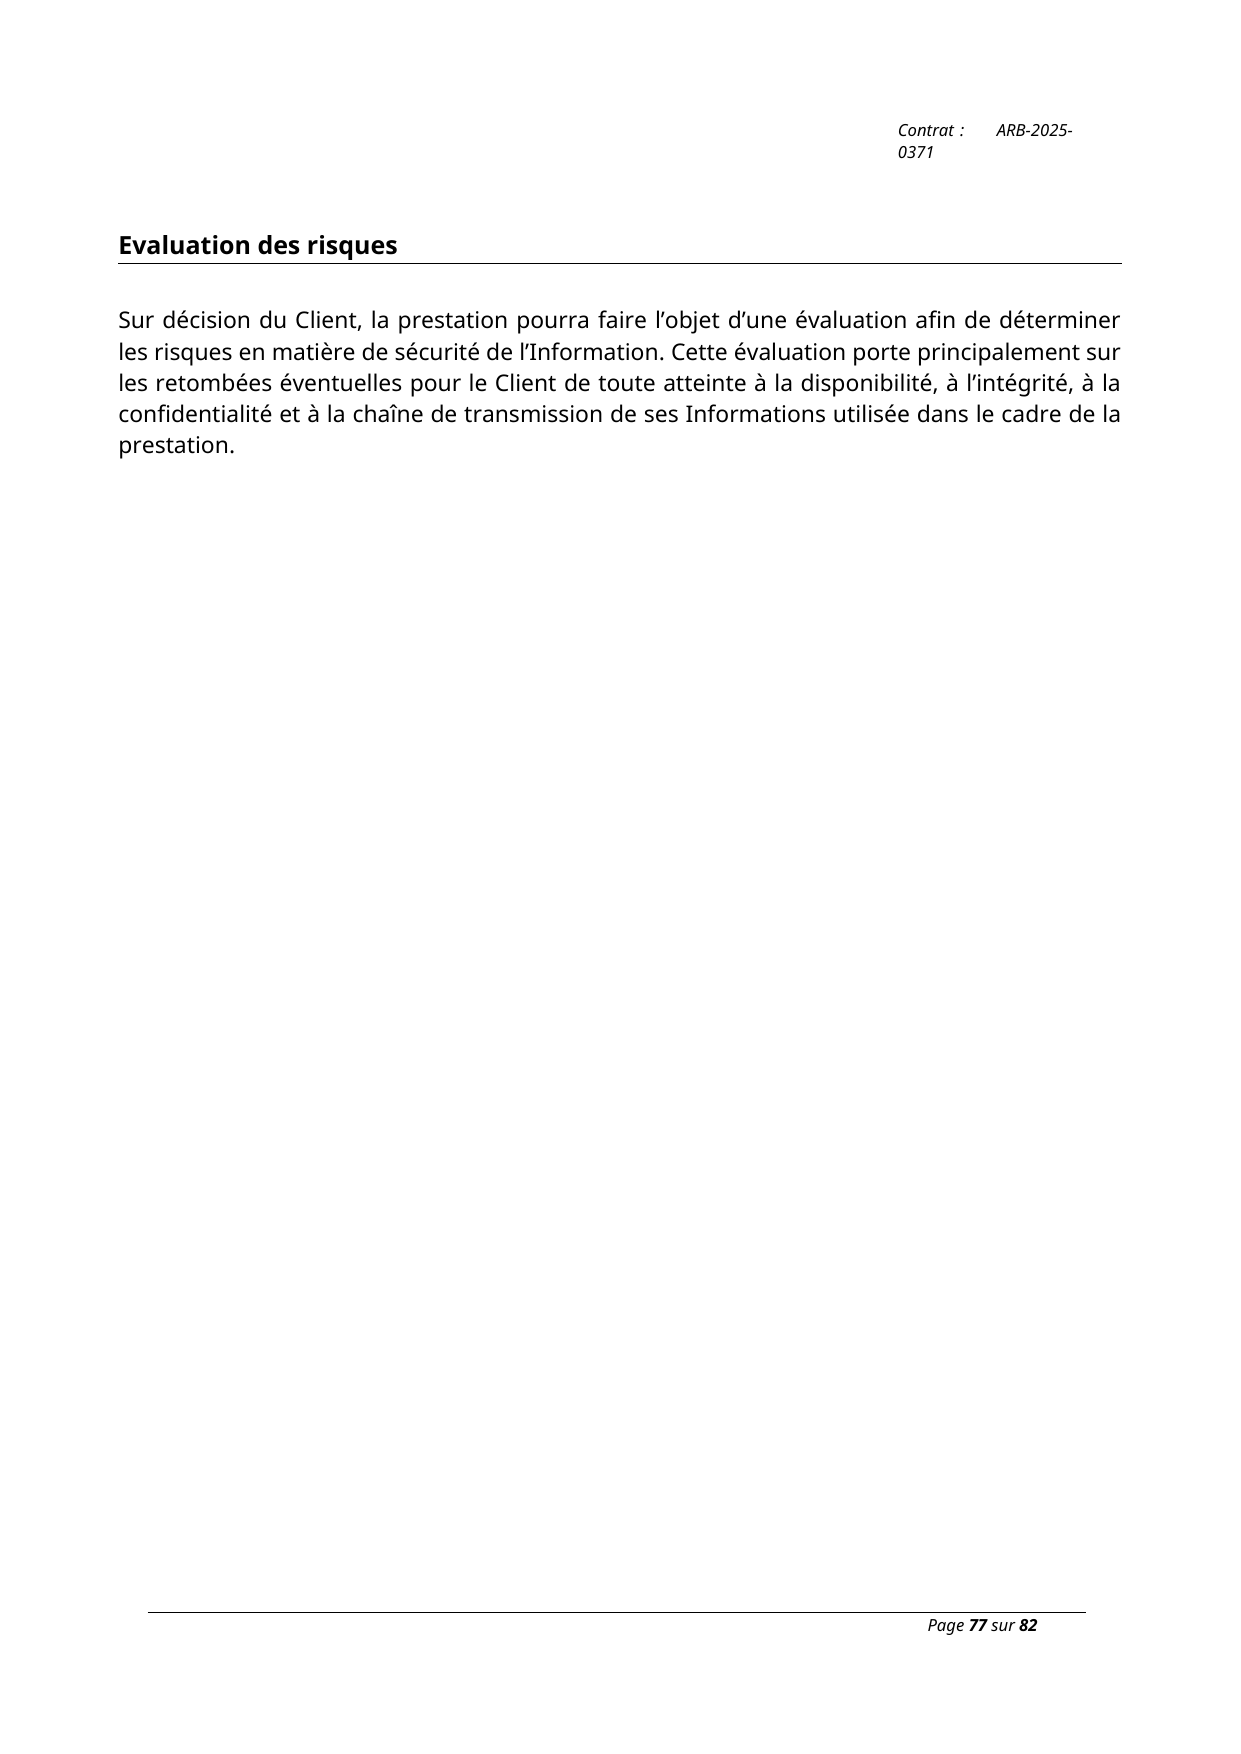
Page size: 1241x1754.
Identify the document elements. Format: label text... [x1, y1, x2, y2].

text Evaluation des risques [118, 227, 1122, 263]
text Sur décision du Client, la prestation pourra faire l’objet d’une évaluation afin de déterminer les risques en matière de sécurité de l’Information. Cette évaluation porte principalement sur les retombées éventuelles pour le Client de toute atteinte à la disponibilité, à l’intégrité, à la confidentialité et à la chaîne de transmission de ses Informations utilisée dans le cadre de la prestation. [118, 304, 1122, 460]
